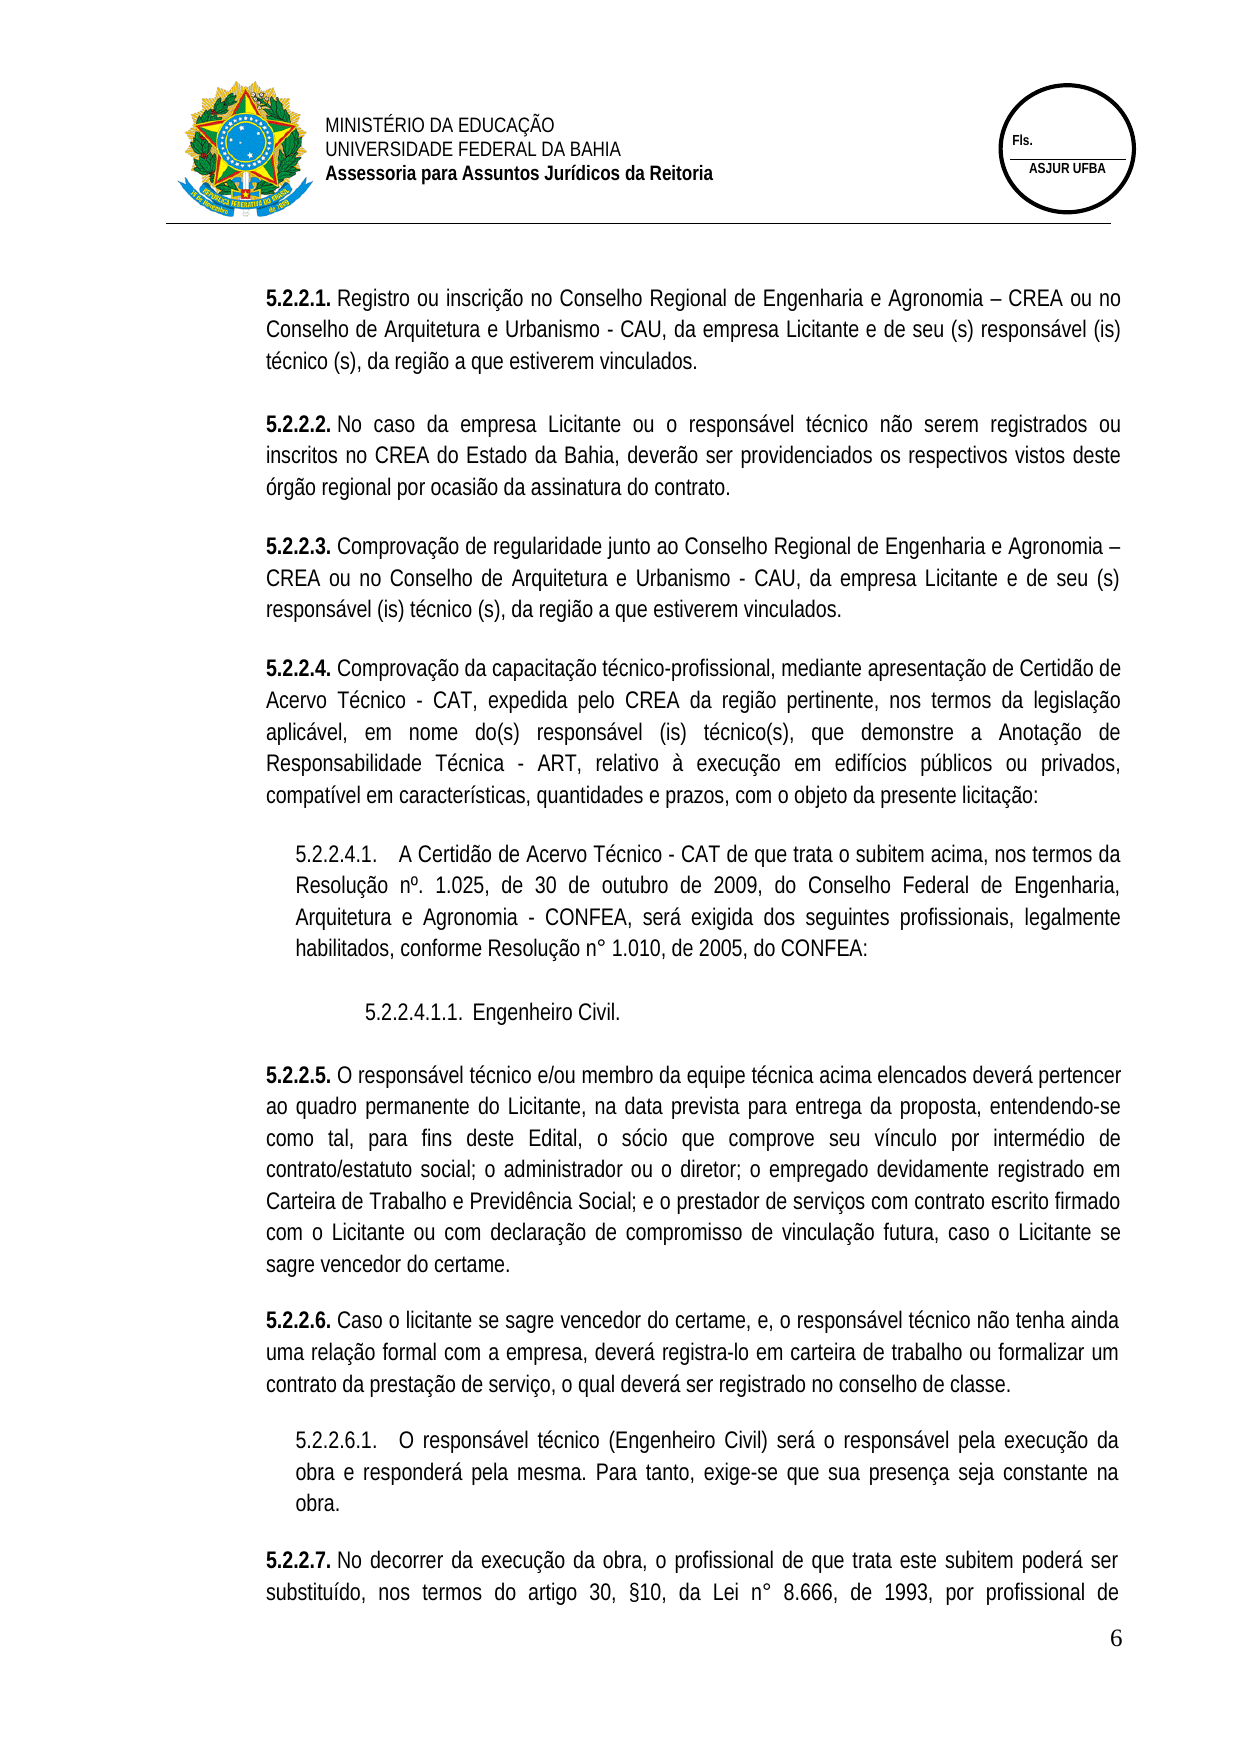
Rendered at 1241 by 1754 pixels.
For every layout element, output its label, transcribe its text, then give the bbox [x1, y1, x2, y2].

list Comprovação de regularidade junto ao Conselho Regional de Engenharia e Agronomia – CREA ou no Conselho de Arquitetura e Urbanismo - CAU, da empresa Licitante e de seu (s) responsável (is) técnico (s), da região a que estiverem vinculados. [266, 532, 1122, 623]
list O responsável técnico (Engenheiro Civil) será o responsável pela execução da obra e responderá pela mesma. Para tanto, exige-se que sua presença seja constante na obra. [295, 1426, 1121, 1517]
list Engenheiro Civil. [365, 997, 1122, 1025]
list Comprovação da capacitação técnico-profissional, mediante apresentação de Certidão de Acervo Técnico - CAT, expedida pelo CREA da região pertinente, nos termos da legislação aplicável, em nome do(s) responsável (is) técnico(s), que demonstre a Anotação de Responsabilidade Técnica - ART, relativo à execução em edifícios públicos ou privados, compatível em características, quantidades e prazos, com o objeto da presente licitação: [266, 654, 1122, 808]
list O responsável técnico e/ou membro da equipe técnica acima elencados deverá pertencer ao quadro permanente do Licitante, na data prevista para entrega da proposta, entendendo-se como tal, para fins deste Edital, o sócio que comprove seu vínculo por intermédio de contrato/estatuto social; o administrador ou o diretor; o empregado devidamente registrado em Carteira de Trabalho e Previdência Social; e o prestador de serviços com contrato escrito firmado com o Licitante ou com declaração de compromisso de vinculação futura, caso o Licitante se sagre vencedor do certame. [266, 1061, 1122, 1277]
picture [177, 81, 313, 217]
list A Certidão de Acervo Técnico - CAT de que trata o subitem acima, nos termos da Resolução nº. 1.025, de 30 de outubro de 2009, do Conselho Federal de Engenharia, Arquitetura e Agronomia - CONFEA, será exigida dos seguintes profissionais, legalmente habilitados, conforme Resolução n° 1.010, de 2005, do CONFEA: [295, 840, 1122, 962]
list Caso o licitante se sagre vencedor do certame, e, o responsável técnico não tenha ainda uma relação formal com a empresa, deverá registra-lo em carteira de trabalho ou formalizar um contrato da prestação de serviço, o qual deverá ser registrado no conselho de classe. [266, 1307, 1121, 1397]
list No caso da empresa Licitante ou o responsável técnico não serem registrados ou inscritos no CREA do Estado da Bahia, deverão ser providenciados os respectivos vistos deste órgão regional por ocasião da assinatura do contrato. [266, 410, 1122, 501]
list Registro ou inscrição no Conselho Regional de Engenharia e Agronomia – CREA ou no Conselho de Arquitetura e Urbanismo - CAU, da empresa Licitante e de seu (s) responsável (is) técnico (s), da região a que estiverem vinculados. [266, 284, 1122, 374]
